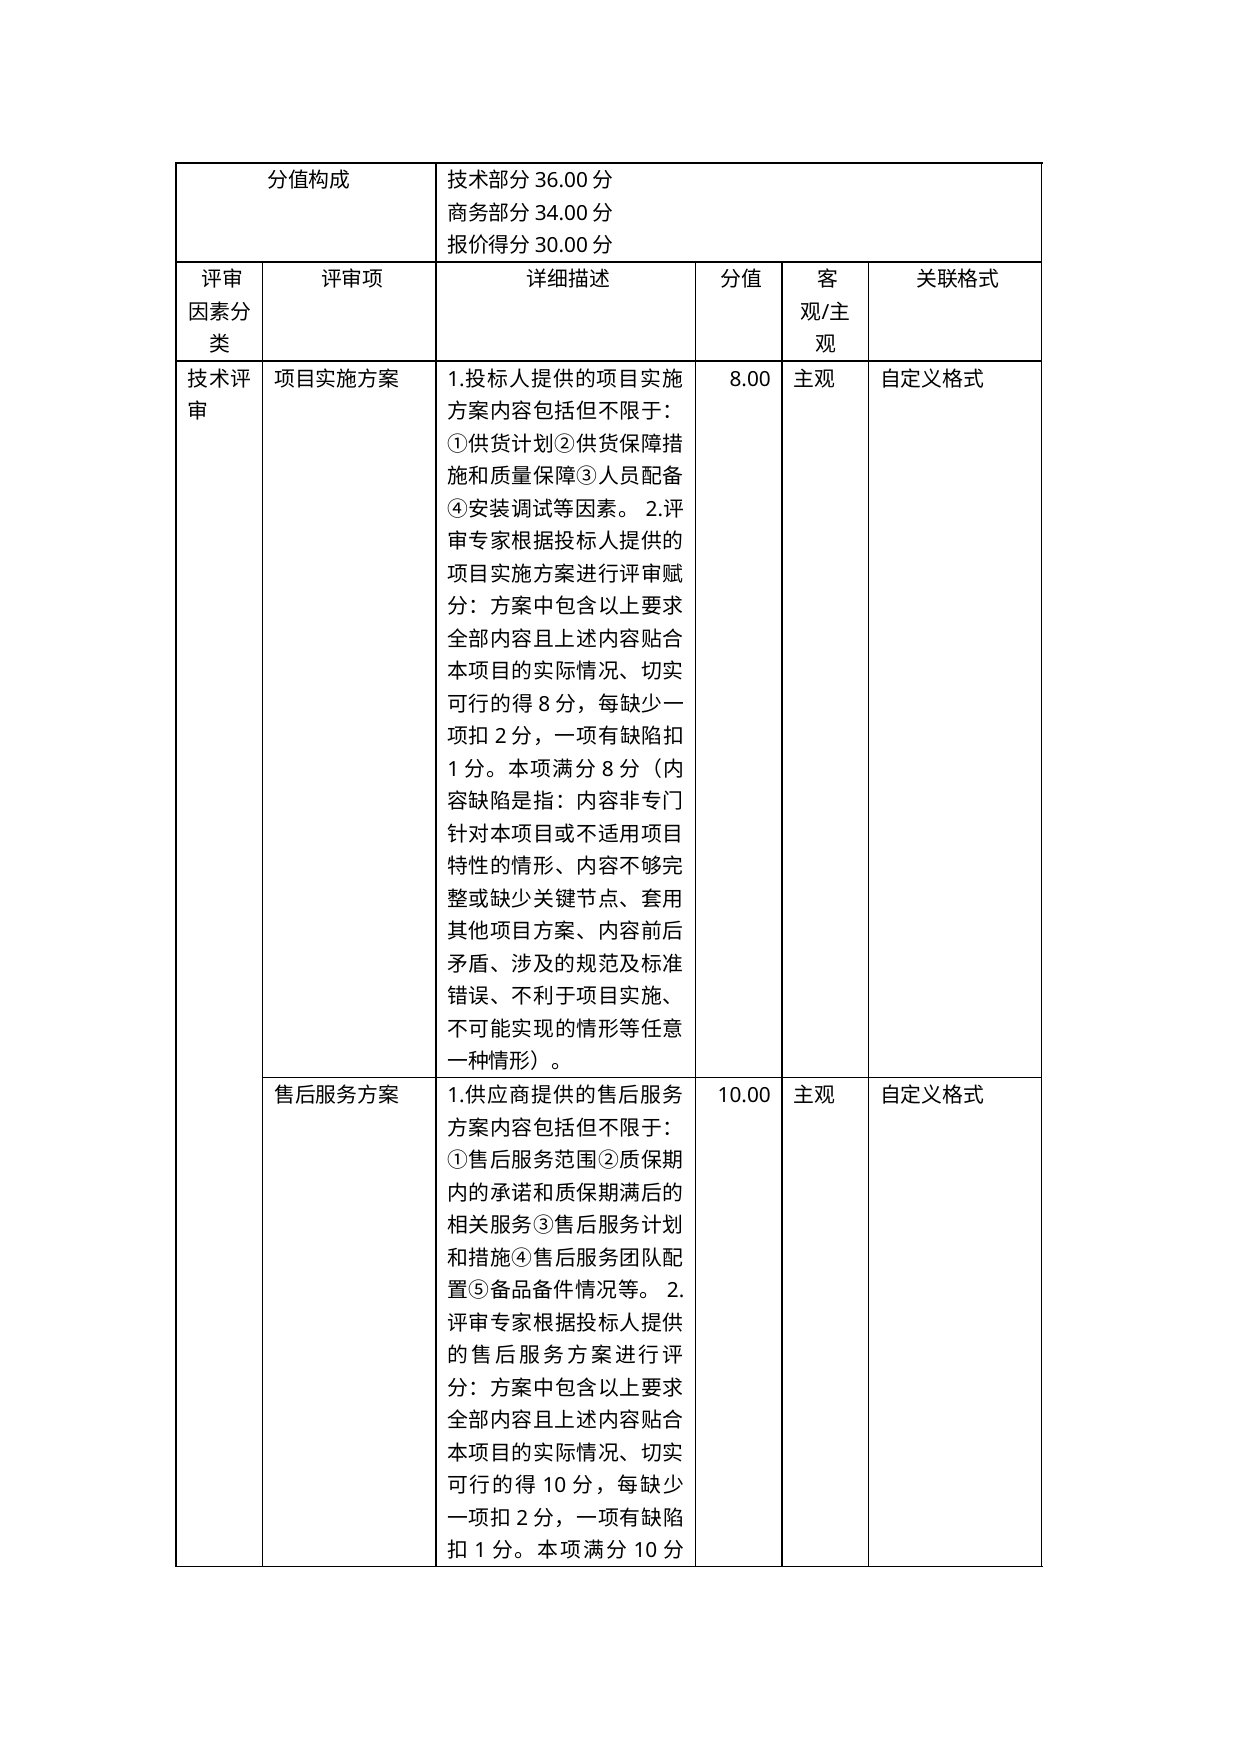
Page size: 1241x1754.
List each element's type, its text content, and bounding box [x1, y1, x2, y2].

table_cell 技术评审 [177, 362, 262, 1566]
table_cell 分值构成 [177, 164, 435, 261]
table_cell 评审因素分类 [177, 263, 262, 360]
table_cell 技术部分36.00分 商务部分34.00分 报价得分30.00分 [437, 164, 1041, 261]
table_cell 8.00 [696, 362, 781, 1077]
table_cell 关联格式 [869, 263, 1041, 360]
table_cell 10.00 [696, 1078, 781, 1566]
table_cell 1.投标人提供的项目实施方案内容包括但不限于：①供货计划②供货保障措施和质量保障③人员配备④安装调试等因素。 2.评审专家根据投标人提供的项目实施方案进行评审赋分：方案中包含以上要求全部内容且上述内容贴合本项目的实际情况、切实可行的得8分，每缺少一项扣2分，一项有缺陷扣1分。本项满分8分（内容缺陷是指：内容非专门针对本项目或不适用项目特性的情形、内容不够完整或缺少关键节点、套用其他项目方案、内容前后矛盾、涉及的规范及标准错误、不利于项目实施、不可能实现的情形等任意一种情形）。 [437, 362, 695, 1077]
table_cell 分值 [696, 263, 781, 360]
table_cell 售后服务方案 [263, 1078, 435, 1566]
table_cell 主观 [783, 362, 868, 1077]
table_cell 评审项 [263, 263, 435, 360]
table_cell 自定义格式 [869, 1078, 1041, 1566]
table_cell 详细描述 [437, 263, 695, 360]
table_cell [437, 1078, 695, 1566]
table_cell 项目实施方案 [263, 362, 435, 1077]
table_cell 主观 [783, 1078, 868, 1566]
table_cell 自定义格式 [869, 362, 1041, 1077]
table_cell 客观/主观 [783, 263, 868, 360]
